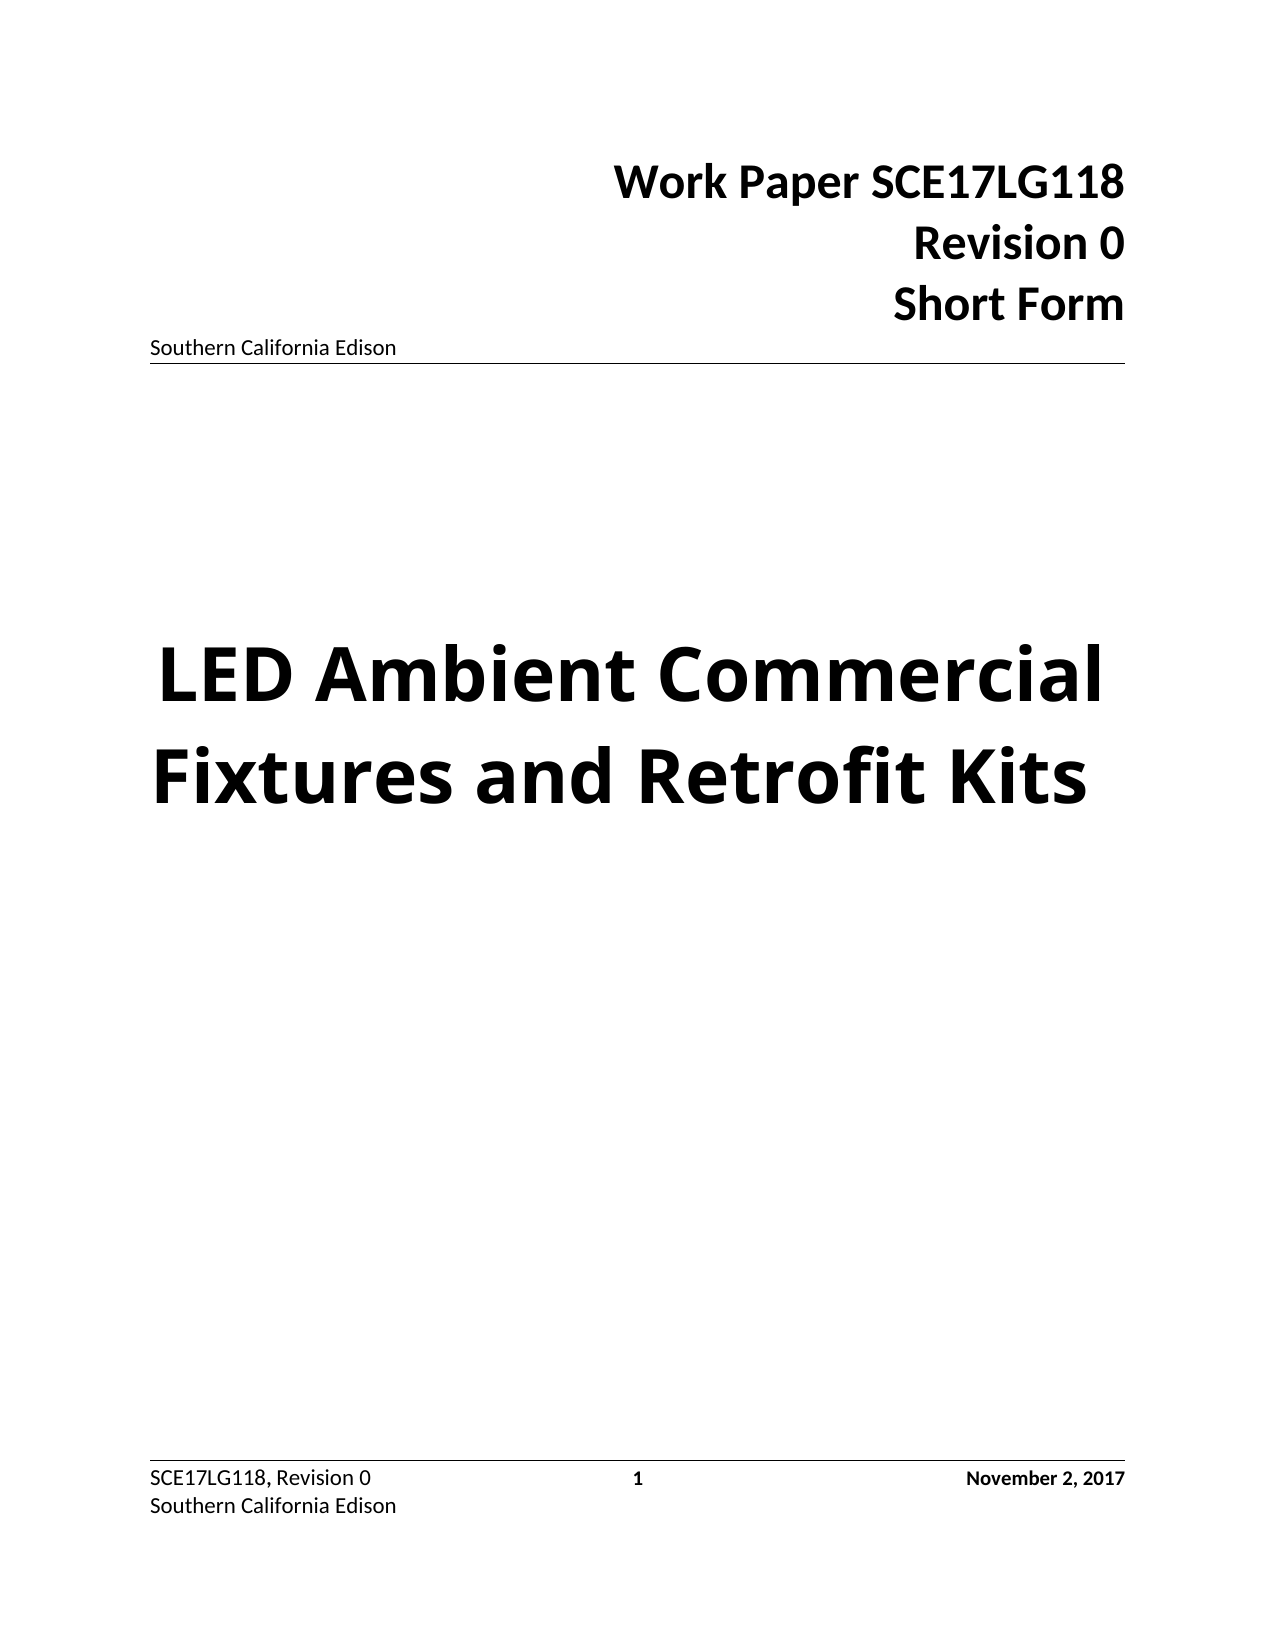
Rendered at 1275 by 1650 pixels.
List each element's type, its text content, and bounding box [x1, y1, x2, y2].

text Short Form [150, 272, 1125, 333]
text LED Ambient Commercial Fixtures and Retrofit Kits [150, 621, 1125, 826]
text Work Paper [150, 150, 1125, 211]
